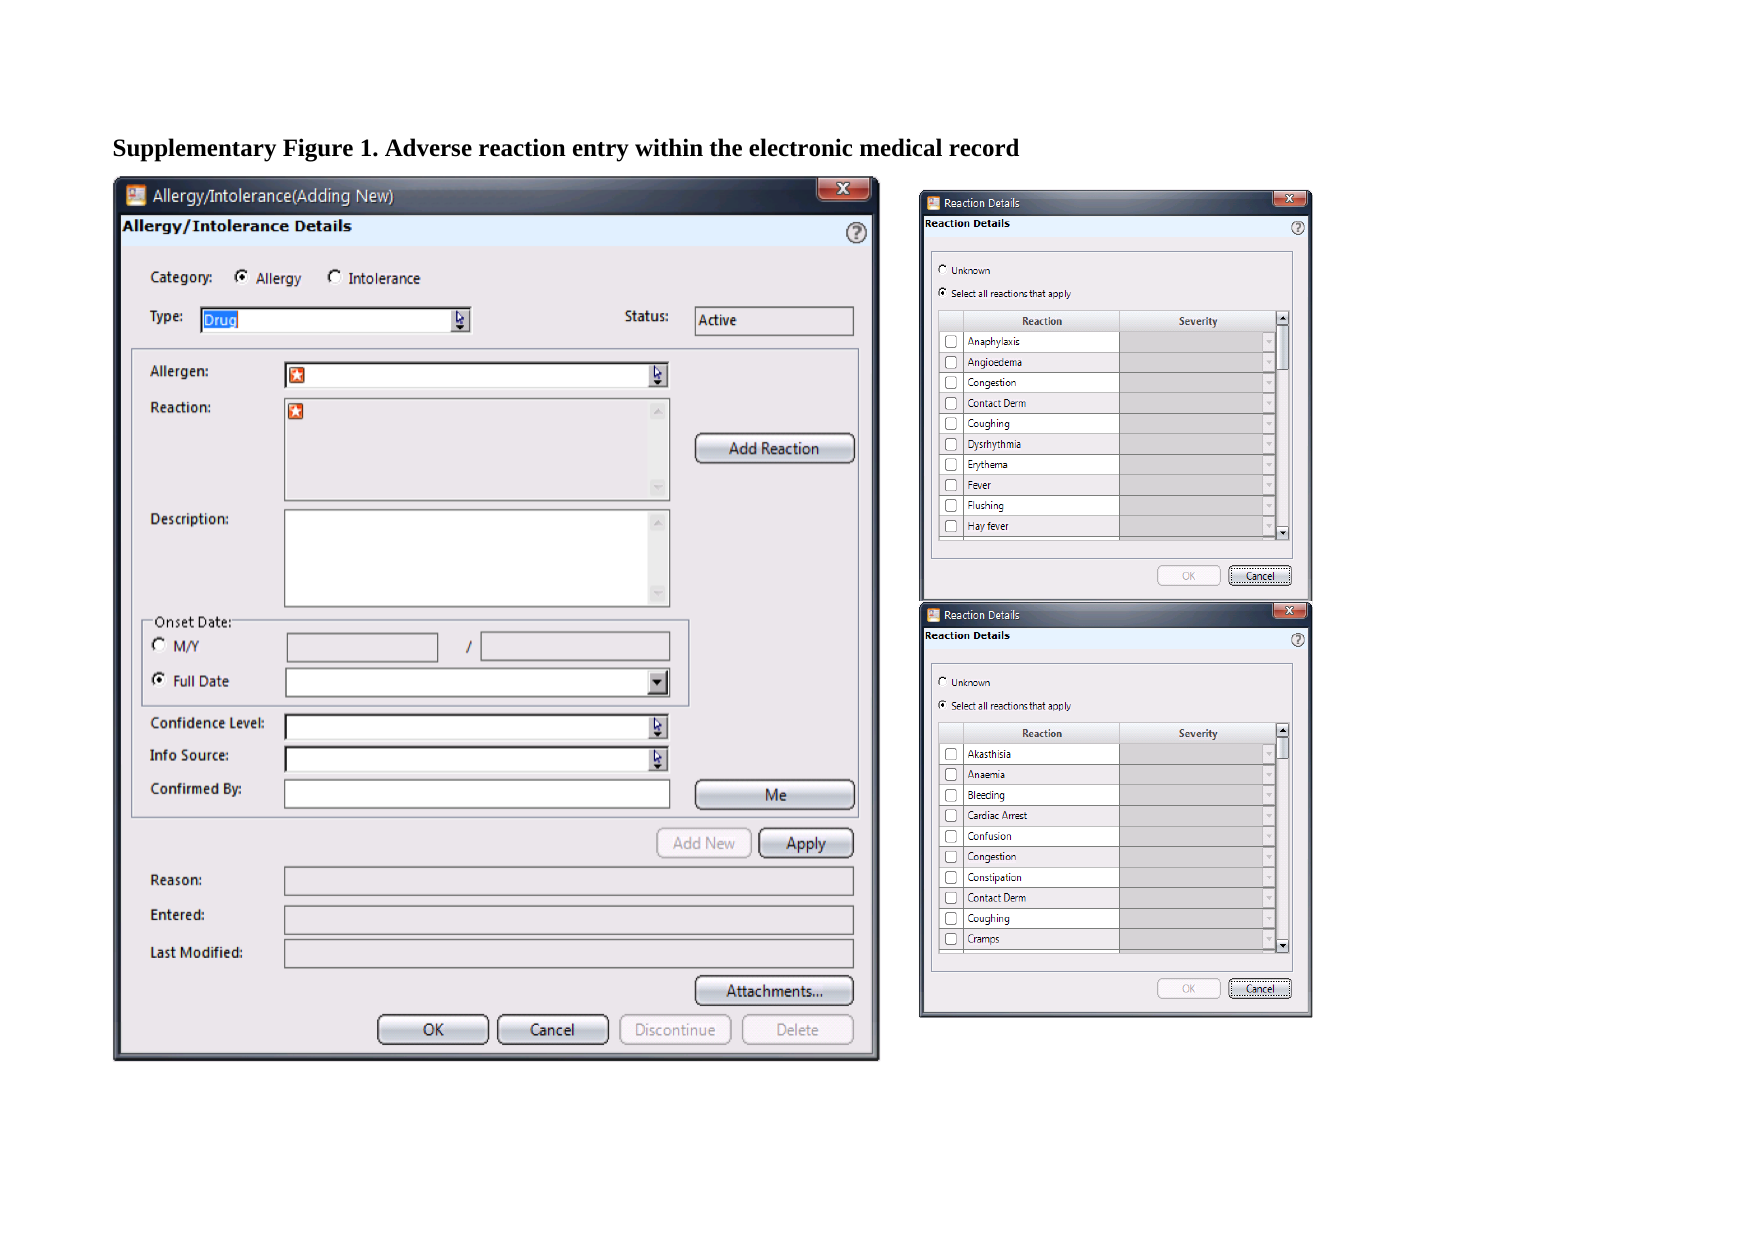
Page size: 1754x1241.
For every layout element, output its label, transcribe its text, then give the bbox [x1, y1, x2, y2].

picture [918, 189, 1313, 1018]
text Supplementary Figure 1. Adverse reaction entry within the electronic medical record [112, 133, 1641, 162]
picture [112, 176, 881, 1063]
